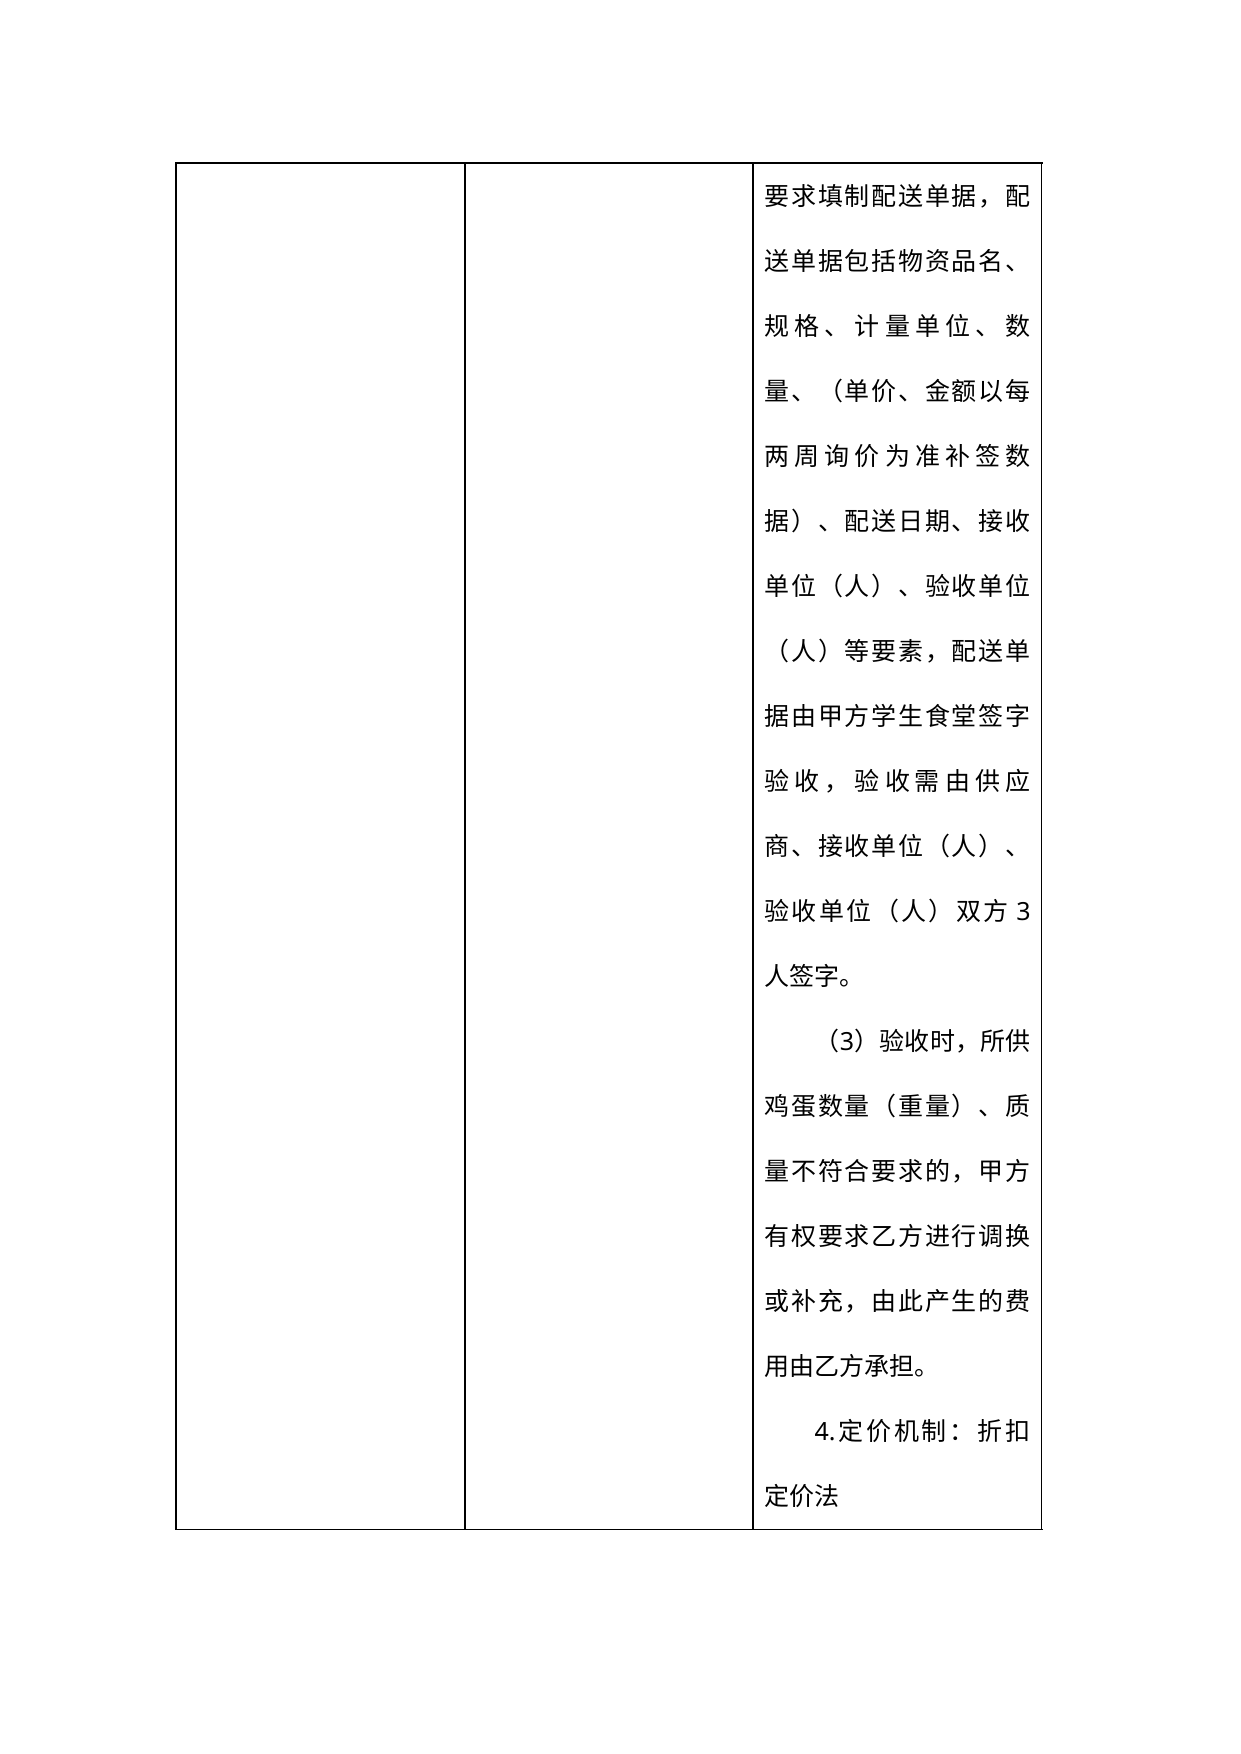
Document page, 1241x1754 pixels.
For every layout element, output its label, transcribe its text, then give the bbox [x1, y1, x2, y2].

table_cell 1 [177, 164, 464, 1528]
table_cell [466, 164, 752, 1528]
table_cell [754, 164, 1041, 1528]
